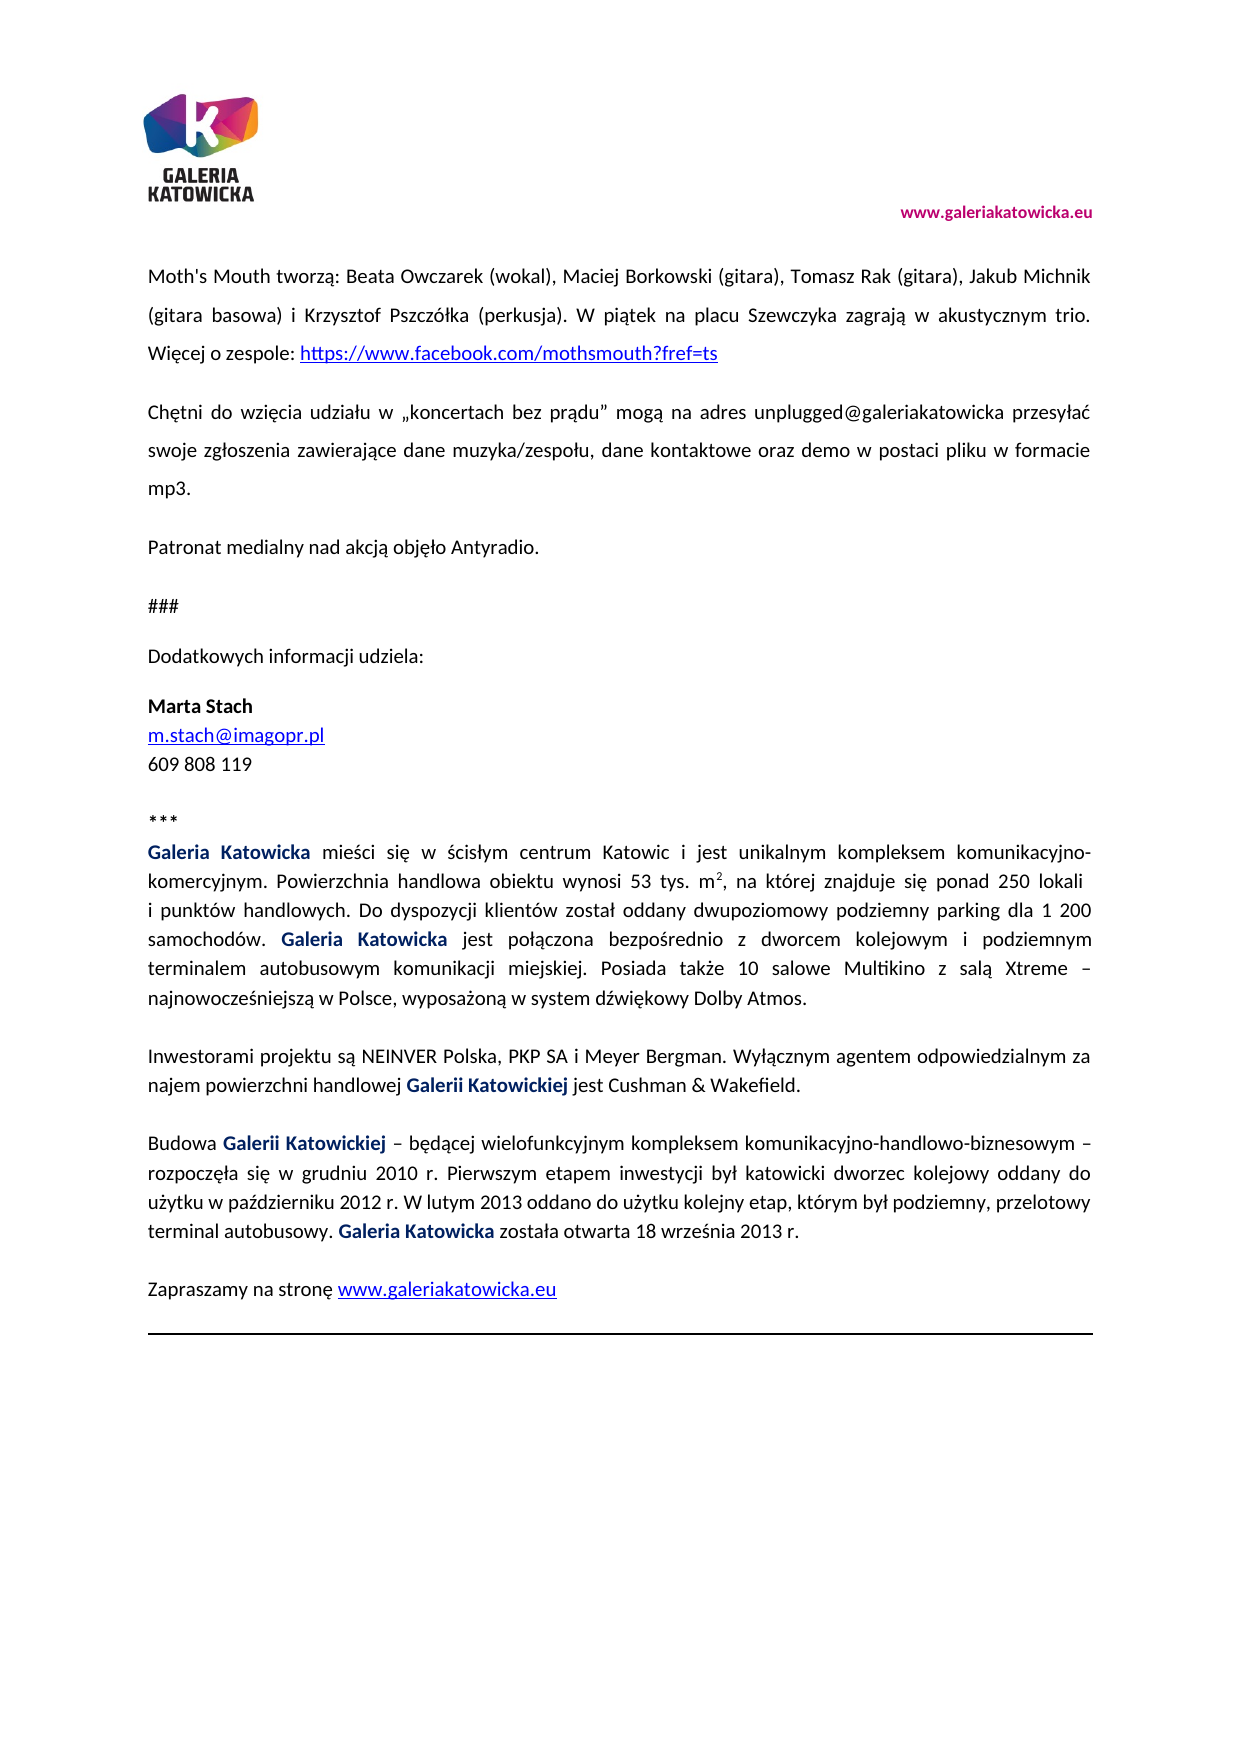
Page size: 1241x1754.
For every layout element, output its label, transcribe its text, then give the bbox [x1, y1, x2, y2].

text 609 808 119 [148, 751, 1093, 777]
text ### [148, 593, 1093, 618]
text Patronat medialny nad akcją objęło Antyradio. [148, 534, 1093, 559]
text Marta Stach [148, 693, 1093, 718]
text Galeria Katowicka mieści się w ścisłym centrum Katowic i jest unikalnym kompleksem komunikacyjno-komercyjnym. Powierzchnia handlowa obiektu wynosi 53 tys. m2, na której znajduje się ponad 250 lokali i punktów handlowych. Do dyspozycji klientów został oddany dwupoziomowy podziemny parking dla 1 200 samochodów. Galeria Katowicka jest połączona bezpośrednio z dworcem kolejowym i podziemnym terminalem autobusowym komunikacji miejskiej. Posiada także 10 salowe Multikino z salą Xtreme – najnowocześniejszą w Polsce, wyposażoną w system dźwiękowy Dolby Atmos. [148, 839, 1093, 1010]
text Chętni do wzięcia udziału w „koncertach bez prądu” mogą na adres unplugged@galeriakatowicka przesyłać swoje zgłoszenia zawierające dane muzyka/zespołu, dane kontaktowe oraz demo w postaci pliku w formacie mp3. [148, 399, 1093, 501]
text *** [148, 810, 1093, 835]
picture [141, 60, 288, 235]
text Inwestorami projektu są NEINVER Polska, PKP SA i Meyer Bergman. Wyłącznym agentem odpowiedzialnym za najem powierzchni handlowej Galerii Katowickiej jest Cushman & Wakefield. [148, 1043, 1093, 1098]
text Zapraszamy na stronę www.galeriakatowicka.eu [148, 1276, 1093, 1302]
text Dodatkowych informacji udziela: [148, 643, 1093, 668]
text m.stach@imagopr.pl [148, 722, 1093, 748]
text Budowa Galerii Katowickiej – będącej wielofunkcyjnym kompleksem komunikacyjno-handlowo-biznesowym – rozpoczęła się w grudniu 2010 r. Pierwszym etapem inwestycji był katowicki dworzec kolejowy oddany do użytku w październiku 2012 r. W lutym 2013 oddano do użytku kolejny etap, którym był podziemny, przelotowy terminal autobusowy. Galeria Katowicka została otwarta 18 września 2013 r. [148, 1131, 1093, 1243]
